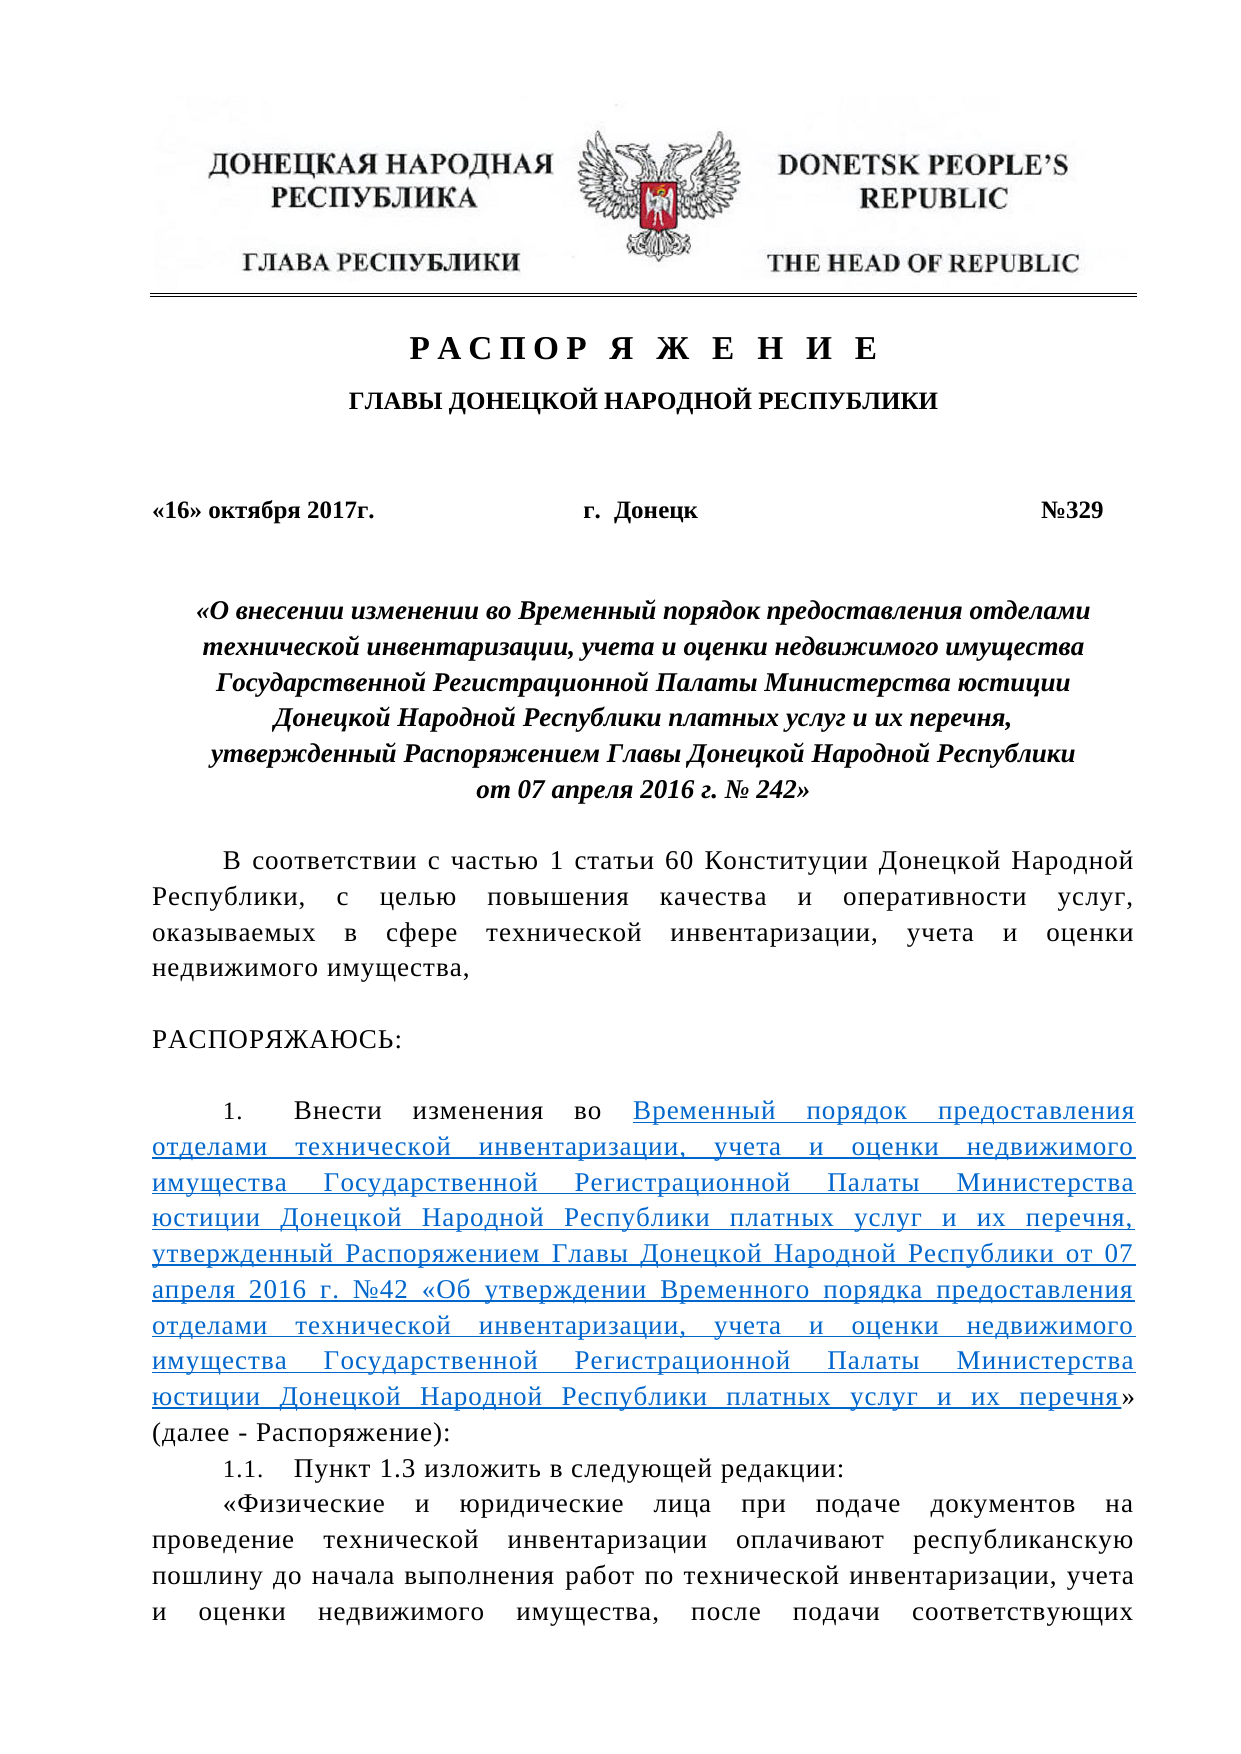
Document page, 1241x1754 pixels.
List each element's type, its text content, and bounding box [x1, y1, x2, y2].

text «16» октября 2017г. г. Донецк №329 [152, 495, 1137, 524]
text ГЛАВЫ ДОНЕЦКОЙ НАРОДНОЙ РЕСПУБЛИКИ [150, 386, 1137, 415]
text В соответствии с частью 1 статьи 60 Конституции Донецкой Народной Республики, с целью повышения качества и оперативности услуг, оказываемых в сфере технической инвентаризации, учета и оценки недвижимого имущества, [152, 844, 1135, 983]
list Внести изменения во Временный порядок предоставления отделами технической инвентаризации, учета и оценки недвижимого имущества Государственной Регистрационной Палаты Министерства юстиции Донецкой Народной Республики платных услуг и их перечня, утвержденный Распоряжением Главы Донецкой Народной Республики от 07 апреля 2016 г. №42 «Об утверждении Временного порядка предоставления отделами технической инвентаризации, учета и оценки недвижимого имущества Государственной Регистрационной Палаты Министерства юстиции Донецкой Народной Республики платных услуг и их перечня» (далее - Распоряжение): [152, 1094, 1135, 1157]
text «О внесении изменении во Временный порядок предоставления отделами технической инвентаризации, учета и оценки недвижимого имущества Государственной Регистрационной Палаты Министерства юстиции [150, 594, 1137, 697]
list Внести изменения во Временный порядок предоставления отделами технической инвентаризации, учета и оценки недвижимого имущества Государственной Регистрационной Палаты Министерства юстиции Донецкой Народной Республики платных услуг и их перечня, утвержденный Распоряжением Главы Донецкой Народной Республики от 07 апреля 2016 г. №42 «Об утверждении Временного порядка предоставления отделами технической инвентаризации, учета и оценки недвижимого имущества Государственной Регистрационной Палаты Министерства юстиции Донецкой Народной Республики платных услуг и их перечня» (далее - Распоряжение): [152, 1373, 1135, 1447]
picture [154, 96, 1133, 291]
text утвержденный Распоряжением Главы Донецкой Народной Республики [150, 737, 1137, 768]
text от 07 апреля 2016 г. № 242» [150, 773, 1137, 804]
list Пункт 1.3 изложить в следующей редакции: [152, 1452, 1137, 1483]
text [152, 1487, 1135, 1626]
text РАСПОР Я Ж Е Н И Е [150, 328, 1137, 367]
text РАСПОРЯЖАЮСЬ: [152, 1023, 1137, 1054]
text Донецкой Народной Республики платных услуг и их перечня, [150, 701, 1137, 732]
